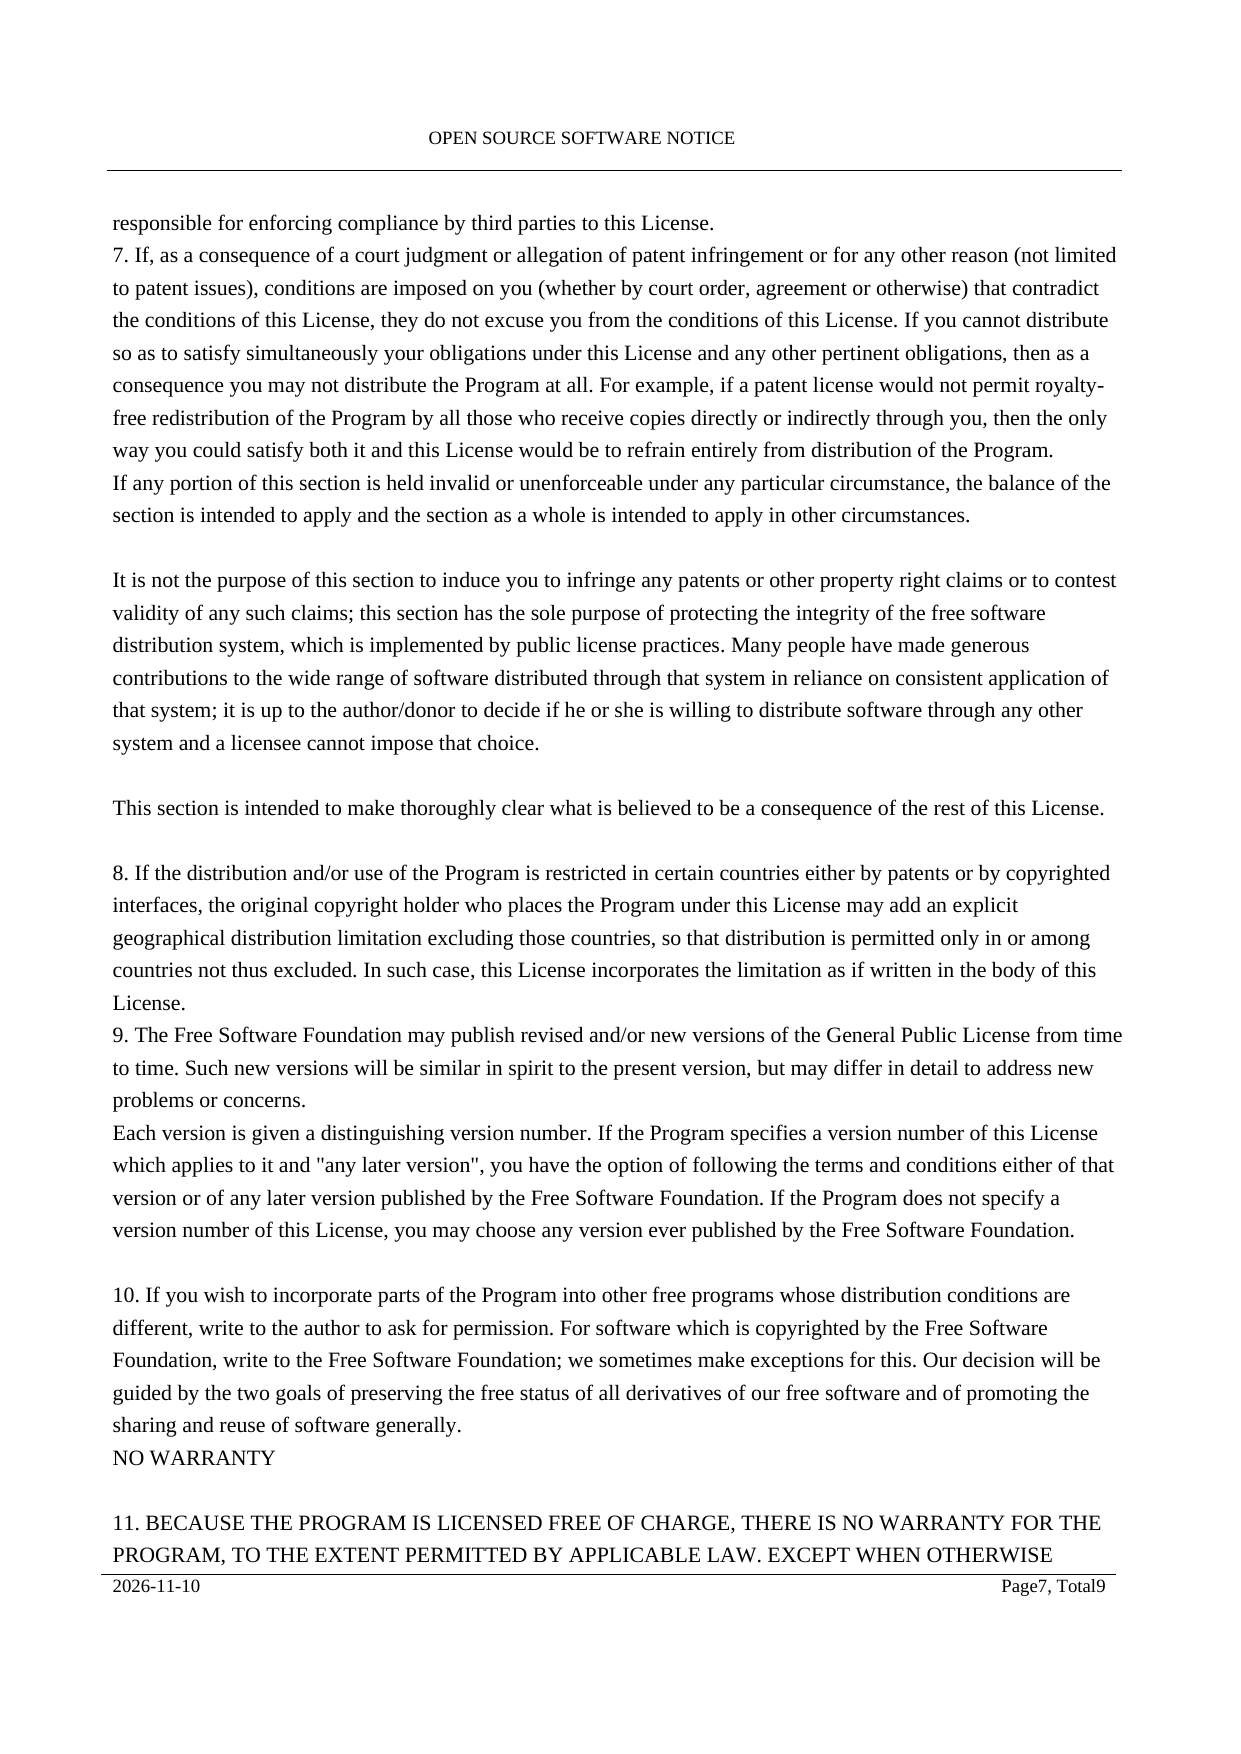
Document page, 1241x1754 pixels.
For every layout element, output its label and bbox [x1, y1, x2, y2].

text [112, 206, 1128, 1571]
